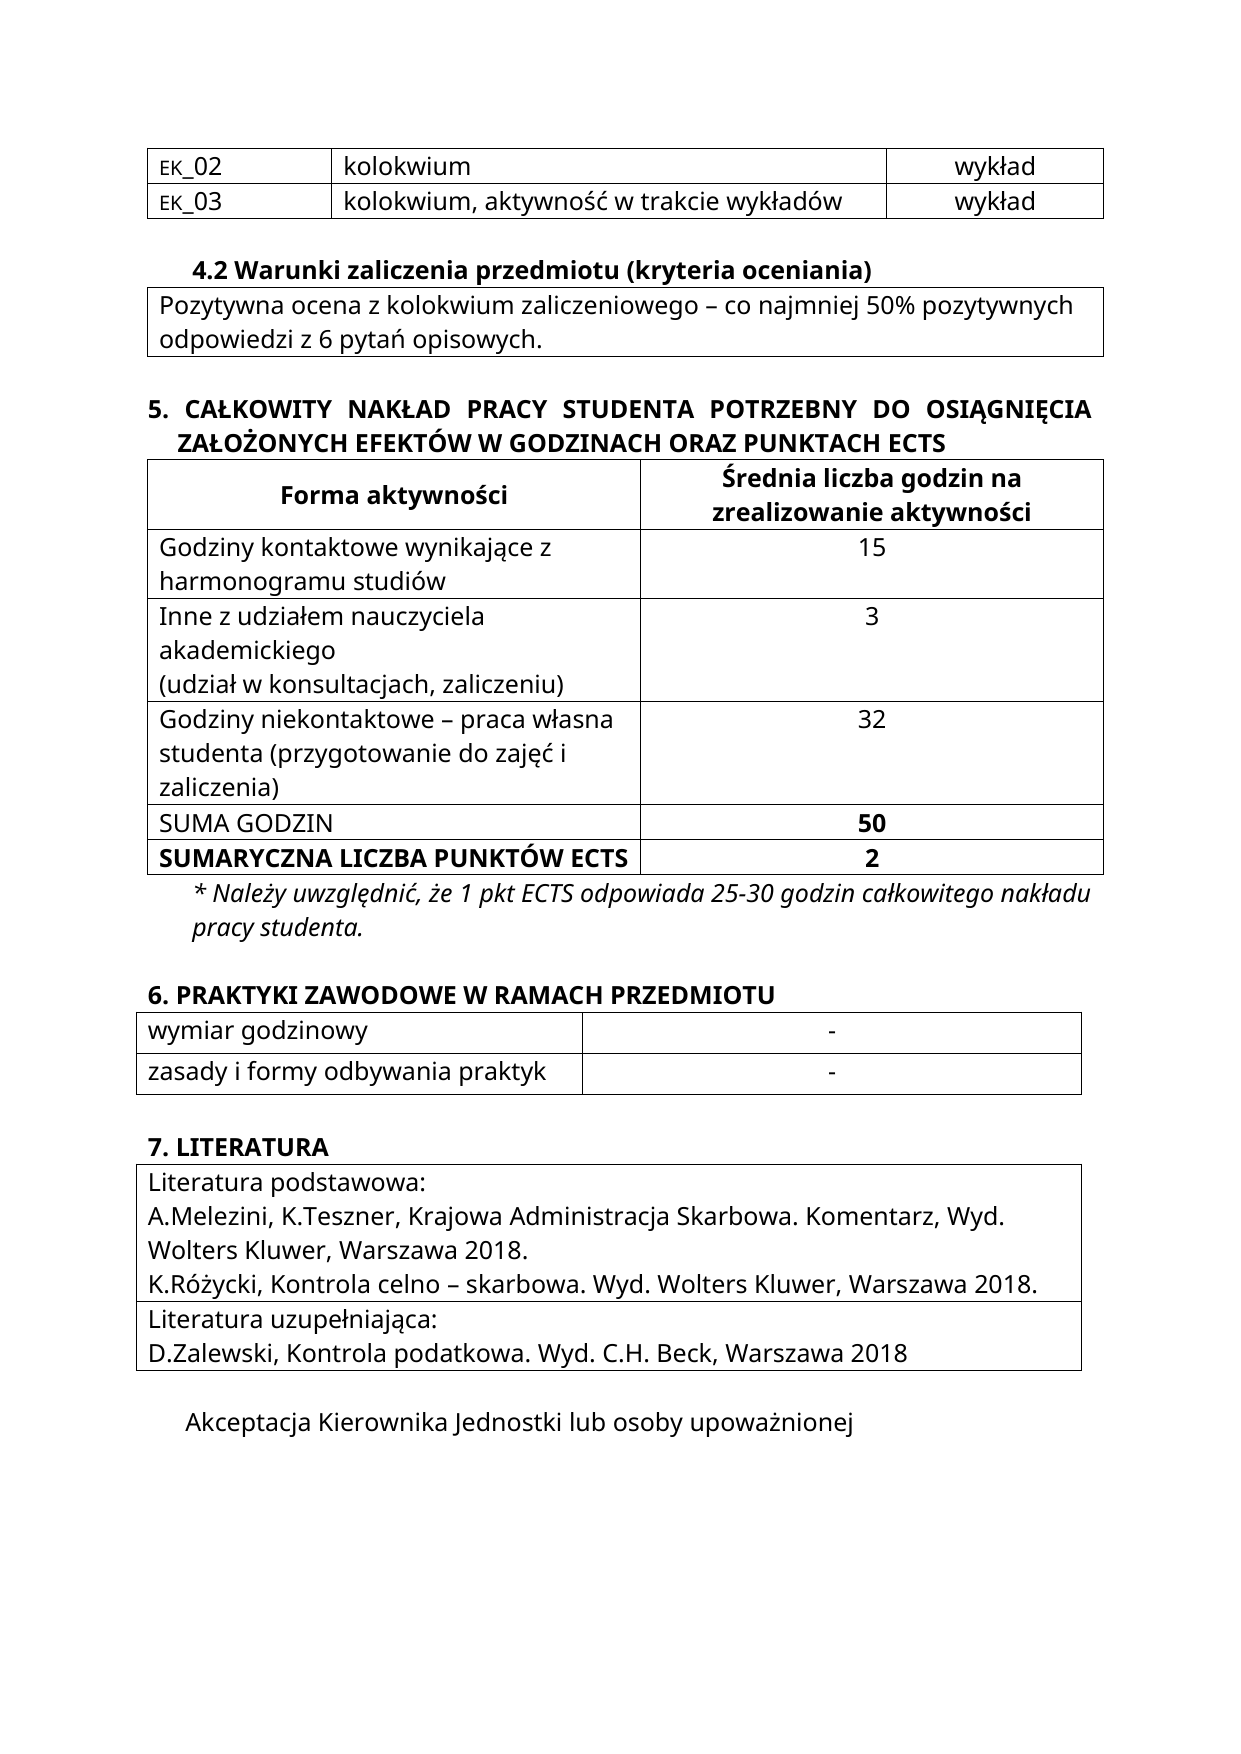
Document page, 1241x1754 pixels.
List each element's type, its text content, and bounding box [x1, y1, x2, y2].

table_cell kolokwium, aktywność w trakcie wykładów [332, 184, 886, 218]
table_header Średnia liczba godzin na zrealizowanie aktywności [641, 460, 1103, 528]
table_cell - [583, 1054, 1081, 1094]
text 6. PRAKTYKI ZAWODOWE W RAMACH PRZEDMIOTU [148, 978, 1093, 1012]
table_header Forma aktywności [148, 460, 640, 528]
text * Należy uwzględnić, że 1 pkt ECTS odpowiada 25-30 godzin całkowitego nakładu pracy studenta. [192, 875, 1093, 943]
table_header wymiar godzinowy [137, 1013, 582, 1053]
text 4.2 Warunki zaliczenia przedmiotu (kryteria oceniania) [192, 253, 1093, 287]
table_cell Literatura uzupełniająca: D.Zalewski, Kontrola podatkowa. Wyd. C.H. Beck, Warszawa 2018 [137, 1302, 1081, 1370]
table_cell ek_03 [148, 184, 331, 218]
table_cell 3 [641, 599, 1103, 701]
table_cell 15 [641, 530, 1103, 598]
text Akceptacja Kierownika Jednostki lub osoby upoważnionej [185, 1405, 1093, 1439]
table_cell Inne z udziałem nauczyciela akademickiego (udział w konsultacjach, zaliczeniu) [148, 599, 640, 701]
table_cell Godziny niekontaktowe – praca własna studenta (przygotowanie do zajęć i zaliczenia) [148, 702, 640, 804]
table_cell 50 [641, 805, 1103, 839]
table_cell SUMARYCZNA LICZBA PUNKTÓW ECTS [148, 840, 640, 874]
table_cell zasady i formy odbywania praktyk [137, 1054, 582, 1094]
table_cell wykład [887, 184, 1103, 218]
table_cell wykład [887, 149, 1103, 183]
table_cell Godziny kontaktowe wynikające z harmonogramu studiów [148, 530, 640, 598]
table_cell 32 [641, 702, 1103, 804]
table_header Literatura podstawowa: A.Melezini, K.Teszner, Krajowa Administracja Skarbowa. Komentarz, Wyd. Wolters Kluwer, Warszawa 2018. K.Różycki, Kontrola celno – skarbowa. Wyd. Wolters Kluwer, Warszawa 2018. [137, 1165, 1081, 1301]
table_cell 2 [641, 840, 1103, 874]
text 5. CAŁKOWITY NAKŁAD PRACY STUDENTA POTRZEBNY DO OSIĄGNIĘCIA ZAŁOŻONYCH EFEKTÓW W GODZINACH ORAZ PUNKTACH ECTS [148, 391, 1093, 459]
text 7. LITERATURA [148, 1129, 1093, 1163]
table_cell SUMA GODZIN [148, 805, 640, 839]
table_cell ek_02 [148, 149, 331, 183]
table_cell kolokwium [332, 149, 886, 183]
table_header - [583, 1013, 1081, 1053]
table_header Pozytywna ocena z kolokwium zaliczeniowego – co najmniej 50% pozytywnych odpowiedzi z 6 pytań opisowych. [148, 288, 1103, 356]
